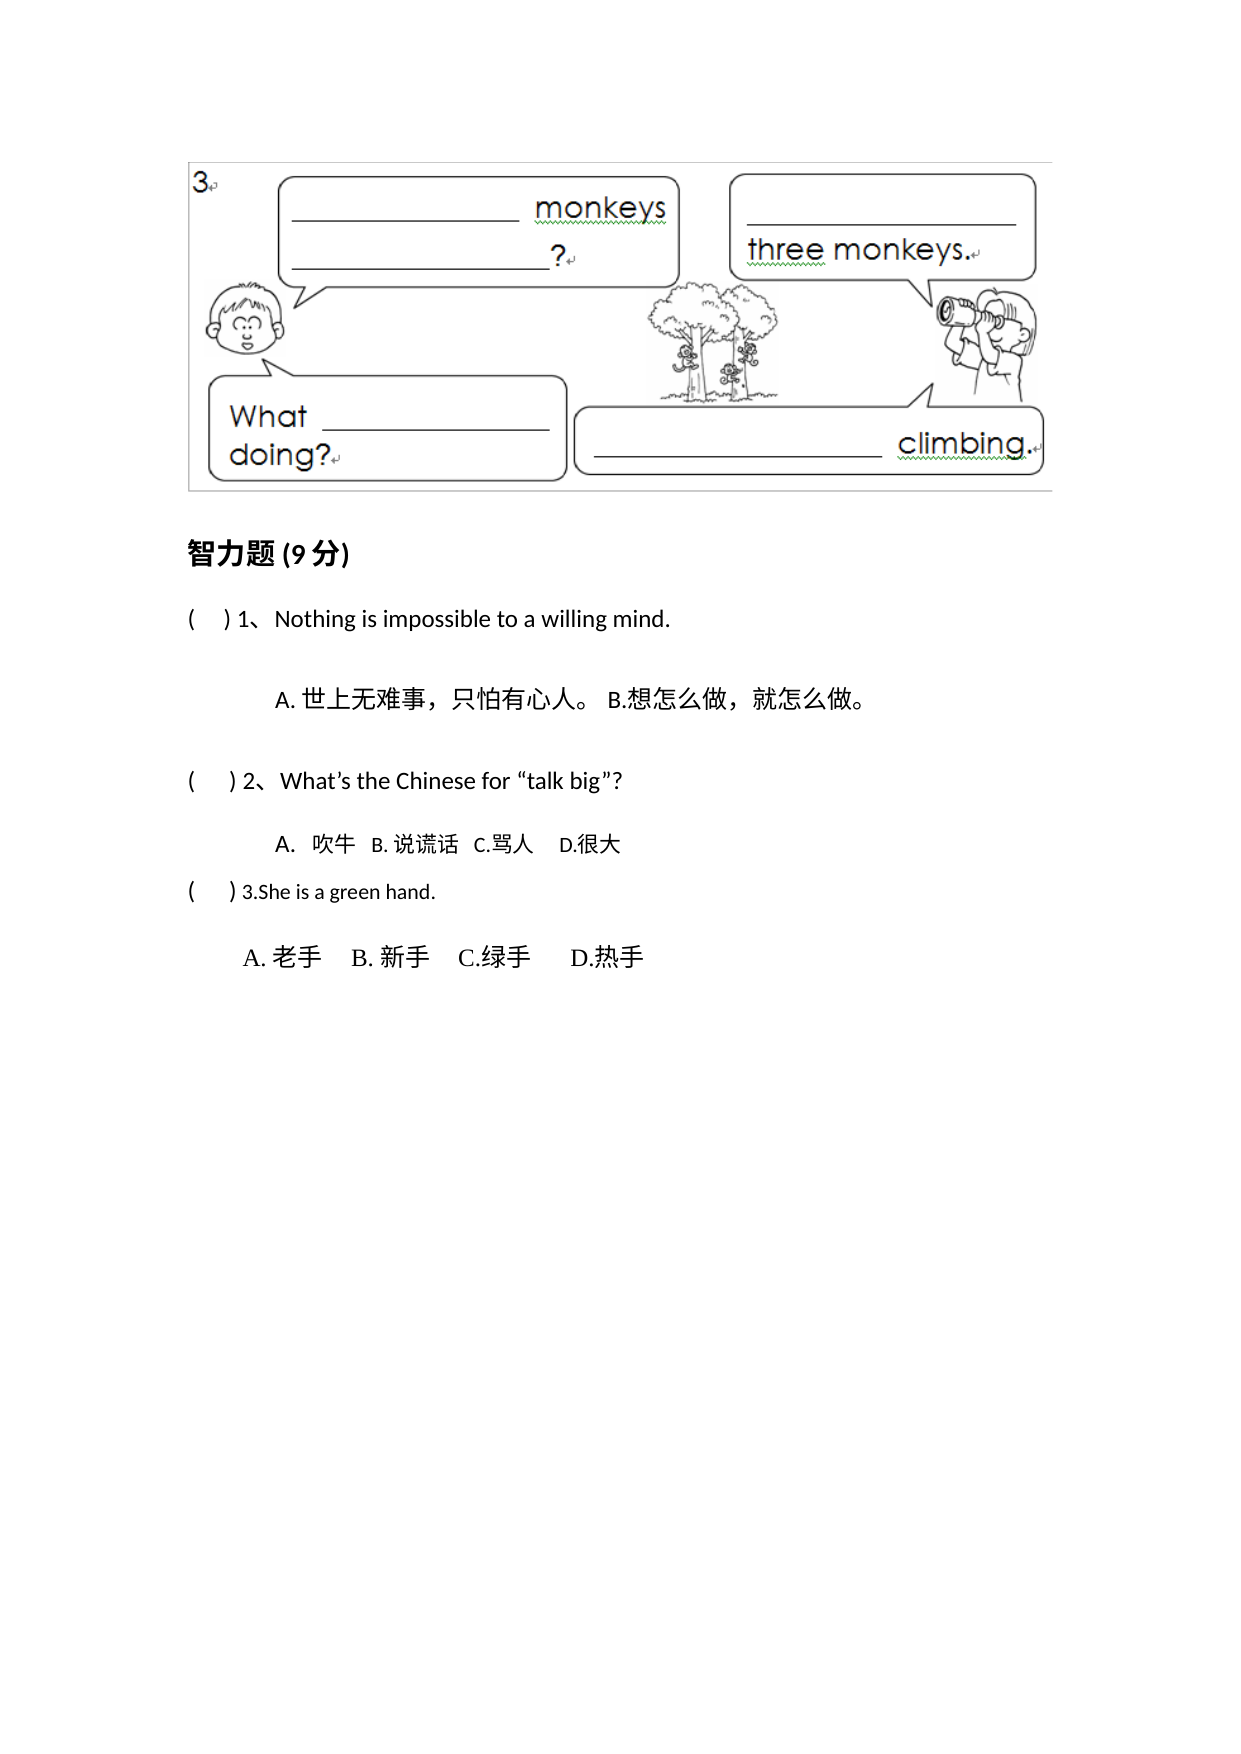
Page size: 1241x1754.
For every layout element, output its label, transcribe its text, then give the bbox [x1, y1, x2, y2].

text ( ) 1、Nothing is impossible to a willing mind. [187, 584, 1053, 649]
picture [187, 162, 1053, 493]
text A. 世上无难事，只怕有心人。 B.想怎么做，就怎么做。 [187, 665, 1053, 730]
text 智力题 (9分) [187, 519, 1053, 584]
text A. 老手 B. 新手 C.绿手 D.热手 [187, 923, 1053, 988]
list 吹牛 B. 说谎话 C.骂人 D.很大 [275, 826, 1053, 859]
text ( ) 2、What’s the Chinese for “talk big”? [187, 746, 1053, 811]
text ( ) 3.She is a green hand. [187, 874, 1053, 907]
